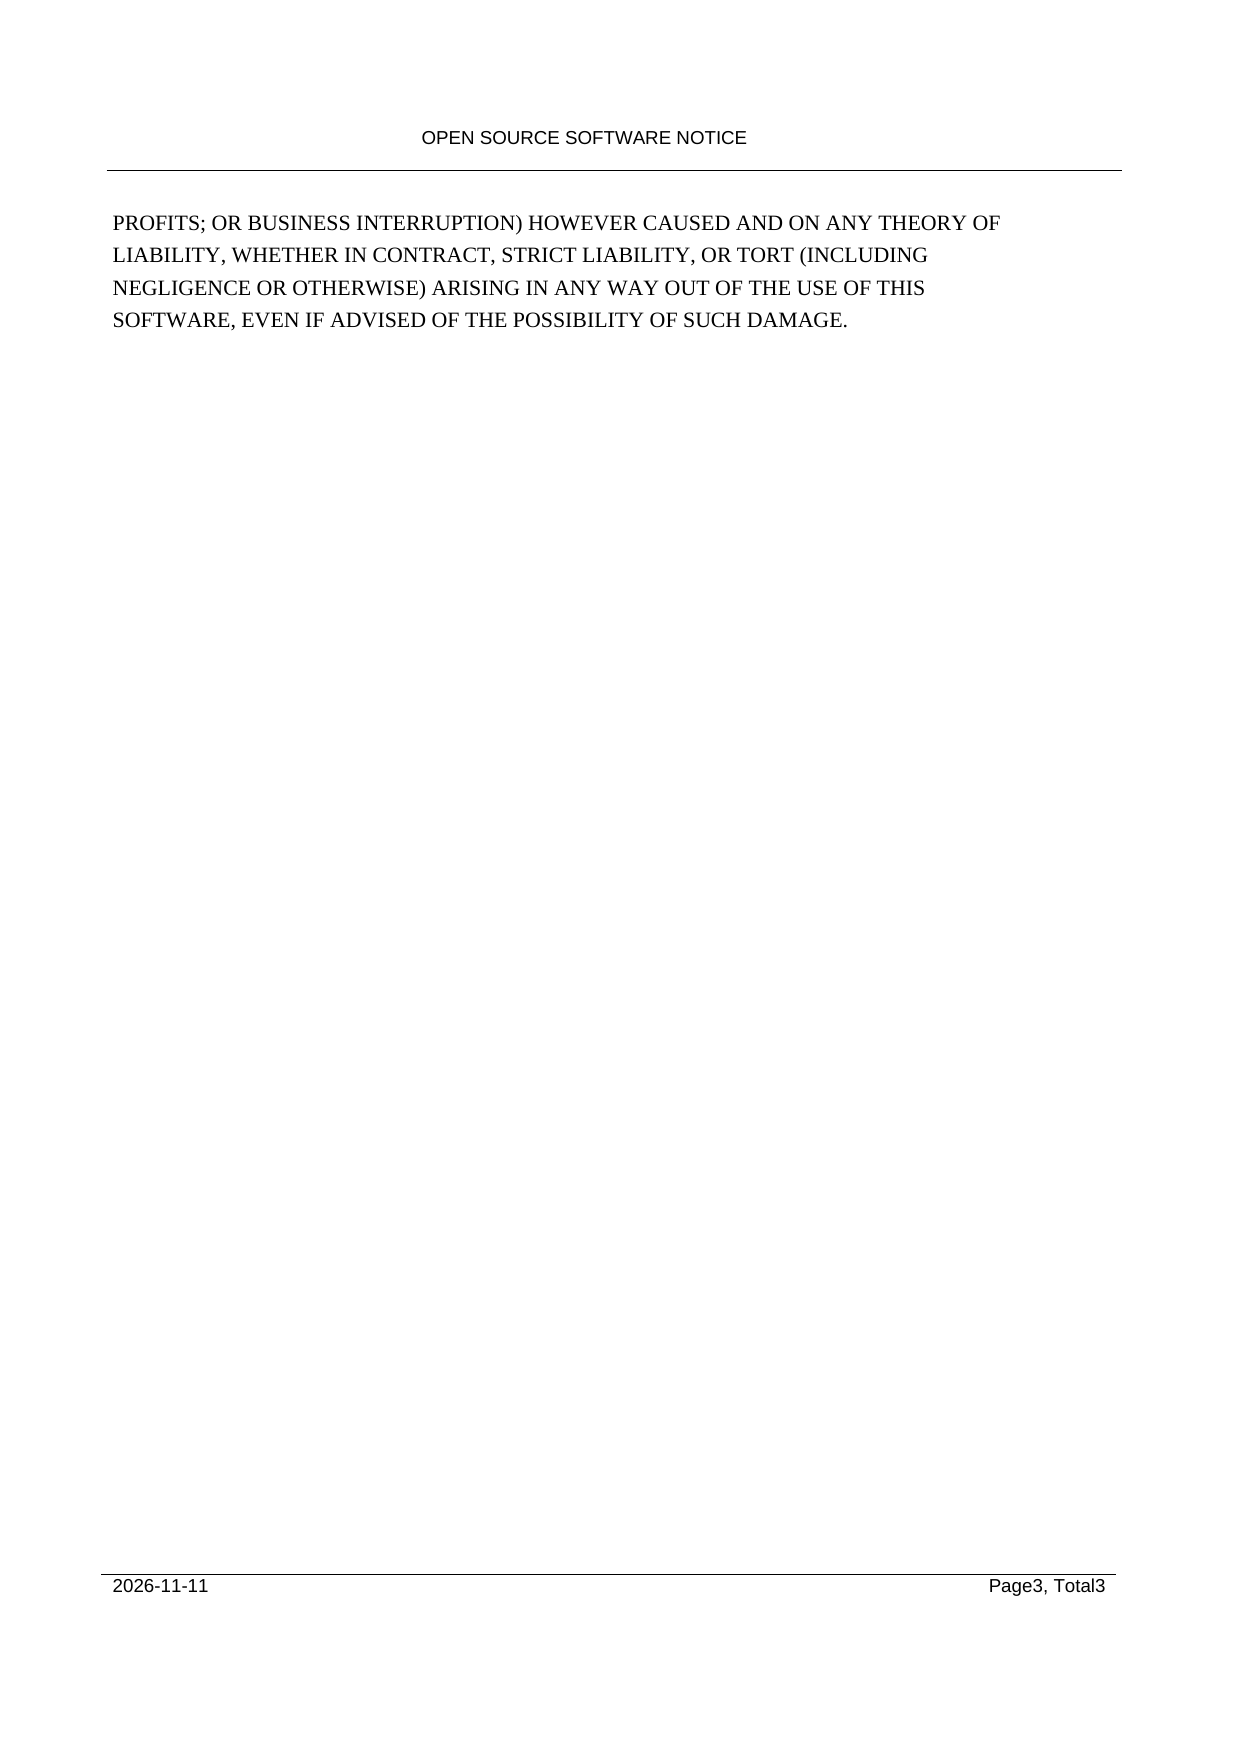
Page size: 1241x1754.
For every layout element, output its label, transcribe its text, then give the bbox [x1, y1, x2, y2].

text LIABILITY, WHETHER IN CONTRACT, STRICT LIABILITY, OR TORT (INCLUDING [112, 239, 1128, 271]
text PROFITS; OR BUSINESS INTERRUPTION) HOWEVER CAUSED AND ON ANY THEORY OF [112, 206, 1128, 239]
text SOFTWARE, EVEN IF ADVISED OF THE POSSIBILITY OF SUCH DAMAGE. [112, 304, 1128, 369]
text NEGLIGENCE OR OTHERWISE) ARISING IN ANY WAY OUT OF THE USE OF THIS [112, 271, 1128, 304]
